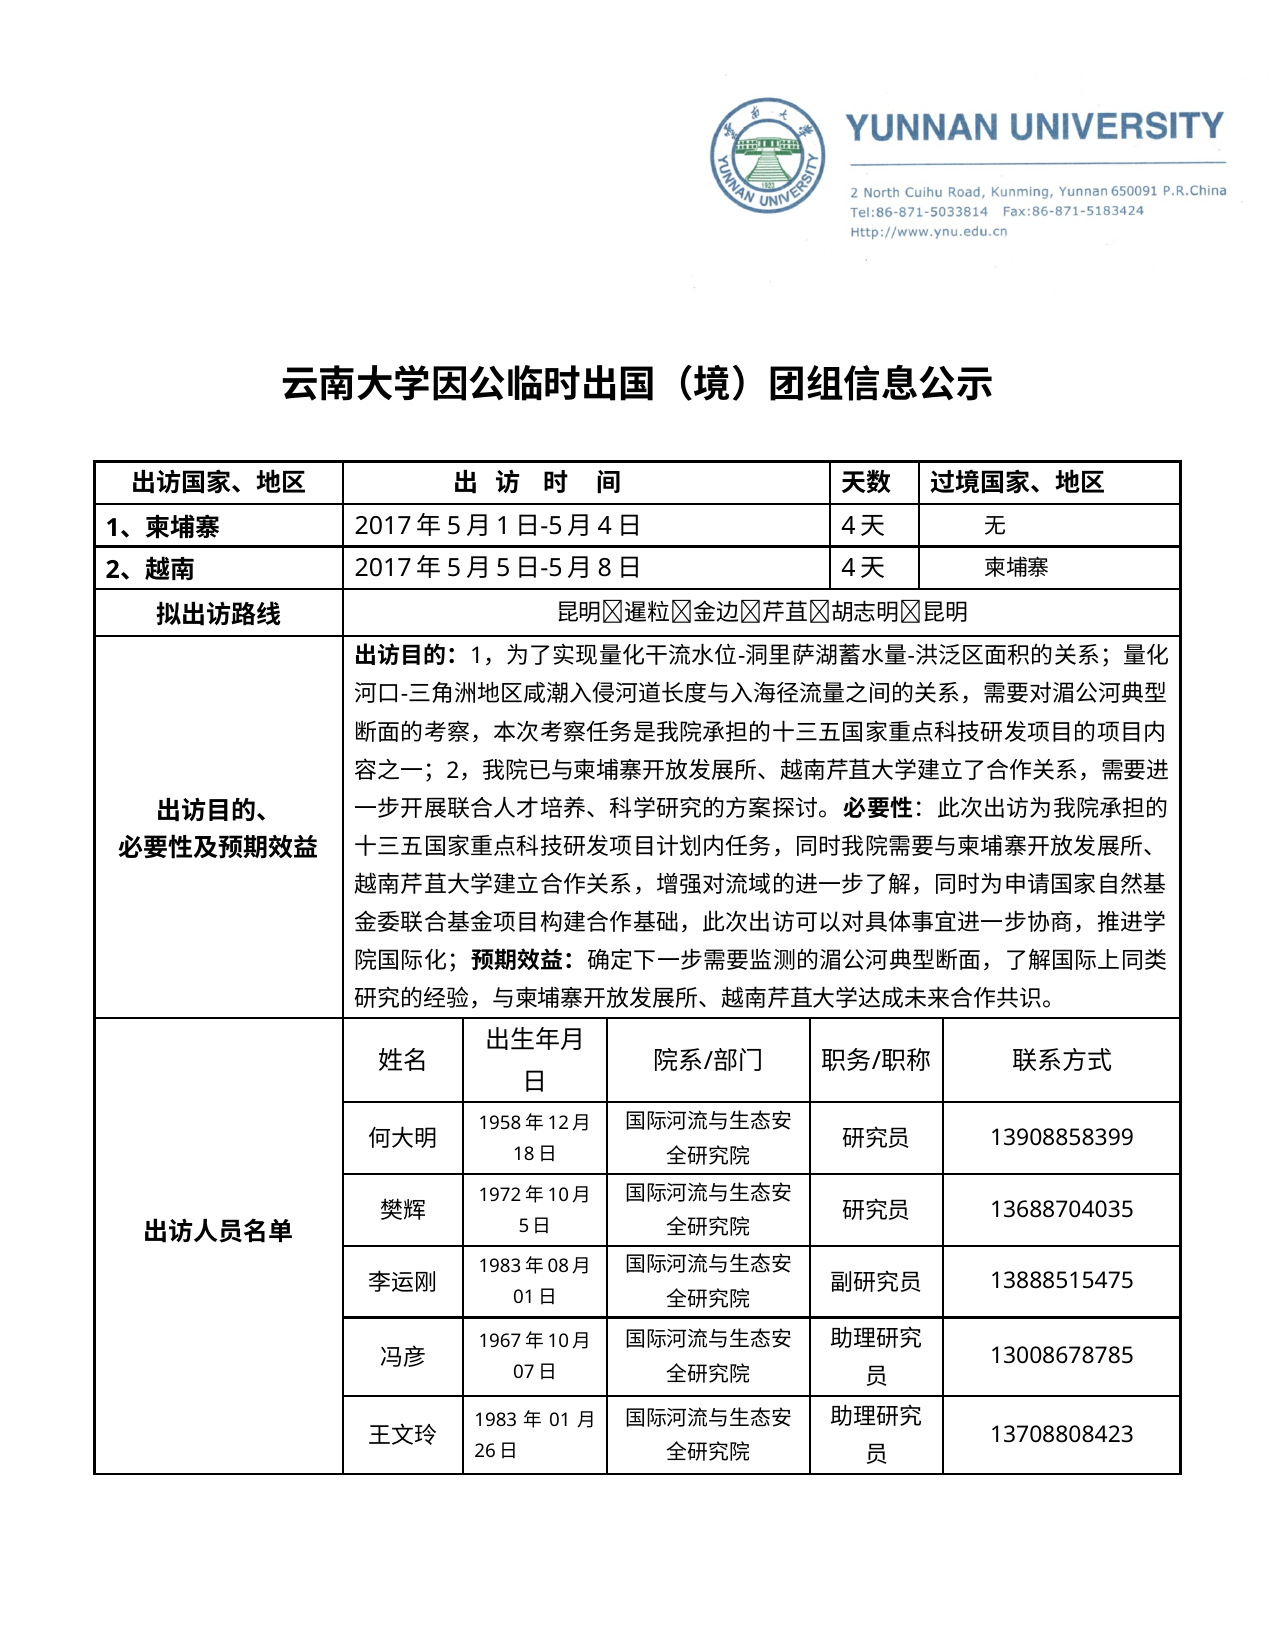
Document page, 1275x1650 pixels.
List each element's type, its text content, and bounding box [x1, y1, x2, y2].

table_cell 王文玲 [344, 1397, 462, 1473]
table_cell 助理研究员 [811, 1397, 942, 1473]
picture [671, 72, 1275, 294]
table_cell 国际河流与生态安全研究院 [608, 1319, 809, 1394]
table_cell 何大明 [344, 1103, 462, 1173]
table_cell 1958年12月18日 [464, 1103, 606, 1173]
table_cell 出访目的：1，为了实现量化干流水位-洞里萨湖蓄水量-洪泛区面积的关系；量化河口-三角洲地区咸潮入侵河道长度与入海径流量之间的关系，需要对湄公河典型断面的考察，本次考察任务是我院承担的十三五国家重点科技研发项目的项目内容之一；2，我院已与柬埔寨开放发展所、越南芹苴大学建立了合作关系，需要进一步开展联合人才培养、科学研究的方案探讨。必要性：此次出访为我院承担的十三五国家重点科技研发项目计划内任务，同时我院需要与柬埔寨开放发展所、越南芹苴大学建立合作关系，增强对流域的进一步了解，同时为申请国家自然基金委联合基金项目构建合作基础，此次出访可以对具体事宜进一步协商，推进学院国际化；预期效益：确定下一步需要监测的湄公河典型断面，了解国际上同类研究的经验，与柬埔寨开放发展所、越南芹苴大学达成未来合作共识。 [344, 637, 1179, 1017]
text 云南大学因公临时出国（境）团组信息公示 [187, 354, 1088, 408]
table_cell 出访目的、 必要性及预期效益 [96, 637, 342, 1017]
table_cell 出访人员名单 [96, 1019, 342, 1473]
table_cell 李运刚 [344, 1247, 462, 1316]
table_cell 1、柬埔寨 [96, 505, 342, 545]
table_cell 柬埔寨 [920, 548, 1179, 587]
table_cell 国际河流与生态安全研究院 [608, 1247, 809, 1316]
table_cell 1983年01月26日 [464, 1397, 606, 1473]
table_cell 职务/职称 [811, 1019, 942, 1101]
table_header 出 访 时 间 [344, 463, 829, 503]
table_cell 副研究员 [811, 1247, 942, 1316]
table_cell 2、越南 [96, 548, 342, 587]
table_cell 助理研究员 [811, 1319, 942, 1394]
table_header 天数 [831, 463, 918, 503]
table_cell 院系/部门 [608, 1019, 809, 1101]
table_cell 研究员 [811, 1103, 942, 1173]
table_cell 研究员 [811, 1175, 942, 1244]
table_cell 13888515475 [944, 1247, 1179, 1316]
table_cell 出生年月日 [464, 1019, 606, 1101]
table_cell 国际河流与生态安全研究院 [608, 1103, 809, 1173]
table_cell 冯彦 [344, 1319, 462, 1394]
table_cell 4天 [831, 548, 918, 587]
table_cell 13908858399 [944, 1103, 1179, 1173]
table_cell 联系方式 [944, 1019, 1179, 1101]
table_cell 无 [920, 505, 1179, 545]
table_cell 姓名 [344, 1019, 462, 1101]
table_cell 国际河流与生态安全研究院 [608, 1397, 809, 1473]
table_cell 1972年10月5日 [464, 1175, 606, 1244]
table_cell 樊辉 [344, 1175, 462, 1244]
table_cell 13708808423 [944, 1397, 1179, 1473]
table_header 出访国家、地区 [96, 463, 342, 503]
table_cell 4天 [831, 505, 918, 545]
table_cell 2017年5月1日-5月4日 [344, 505, 829, 545]
table_cell 1967年10月07日 [464, 1319, 606, 1394]
table_cell 拟出访路线 [96, 590, 342, 635]
table_cell 昆明暹粒金边芹苴胡志明昆明 [344, 590, 1179, 635]
table_cell 国际河流与生态安全研究院 [608, 1175, 809, 1244]
table_cell 1983年08月01日 [464, 1247, 606, 1316]
table_header 过境国家、地区 [920, 463, 1179, 503]
table_cell 2017年5月5日-5月8日 [344, 548, 829, 587]
table_cell 13688704035 [944, 1175, 1179, 1244]
table_cell 13008678785 [944, 1319, 1179, 1394]
